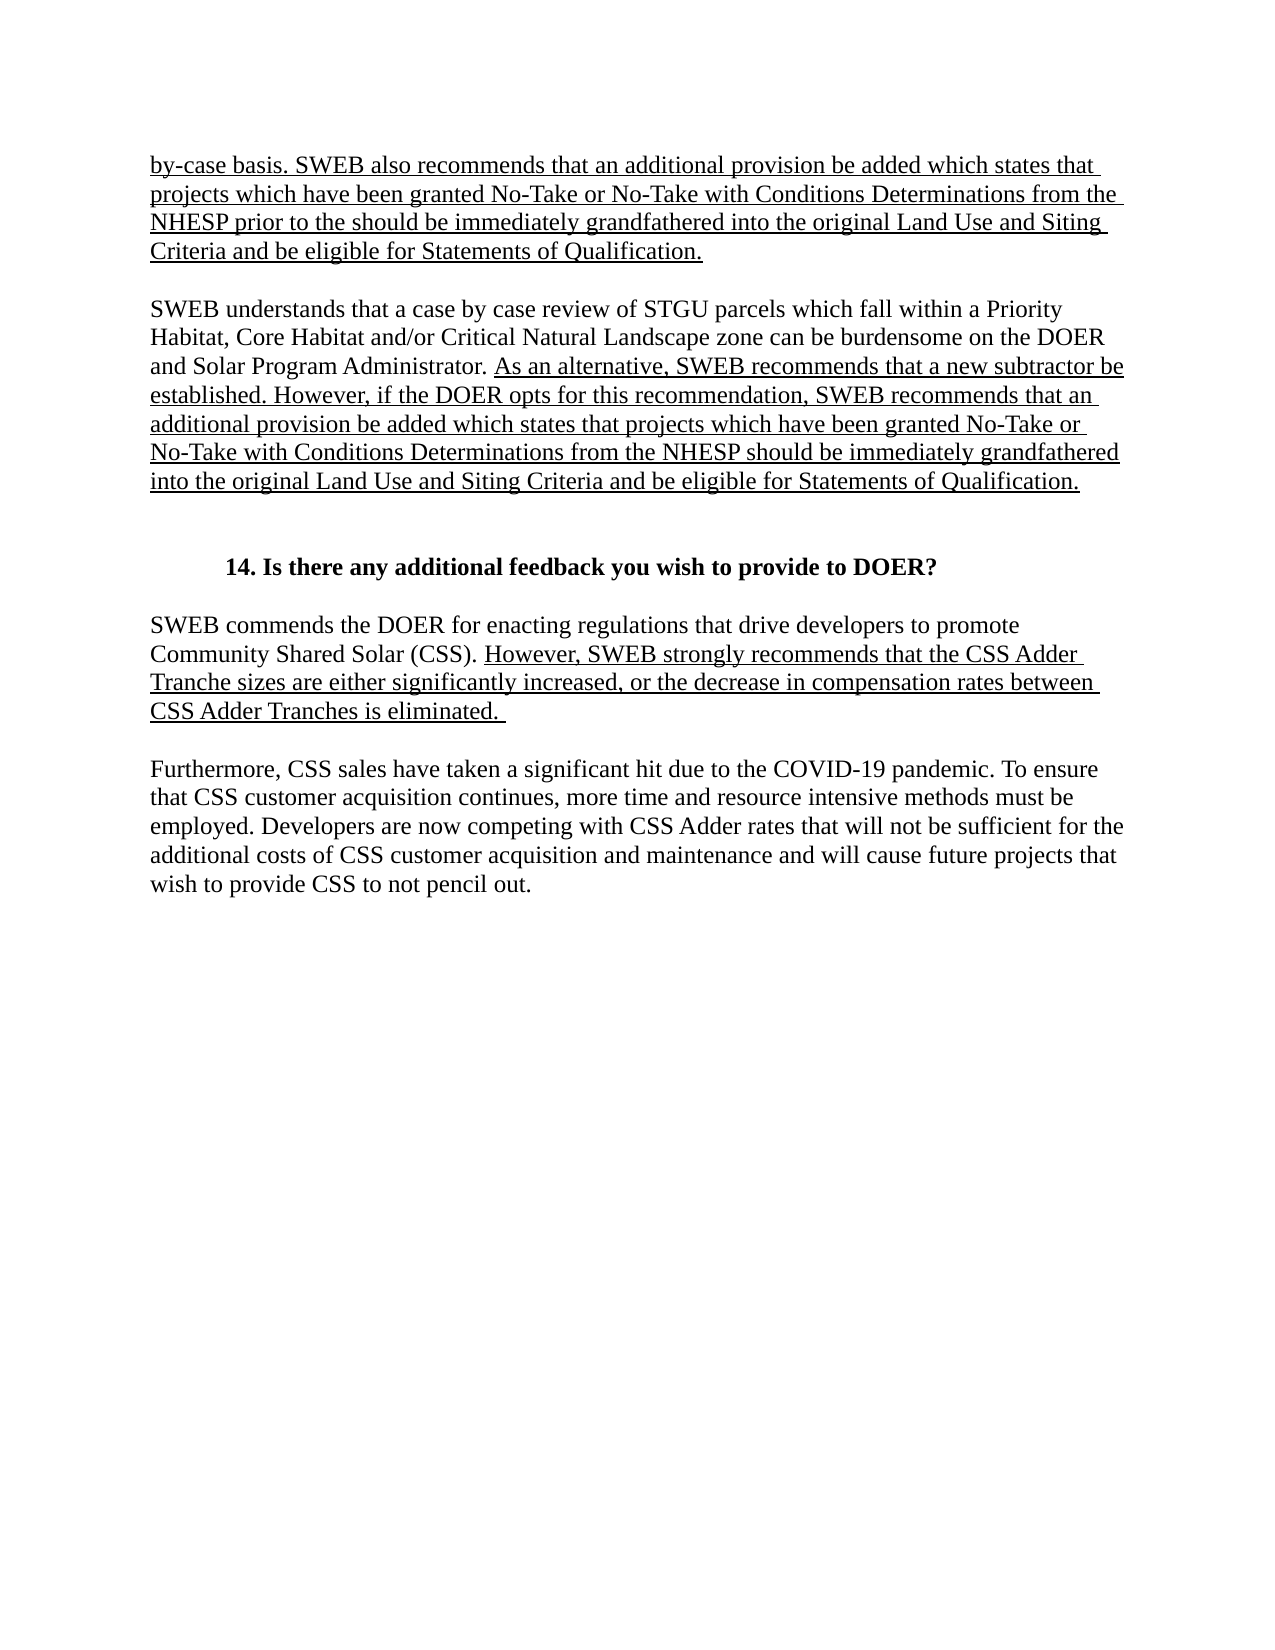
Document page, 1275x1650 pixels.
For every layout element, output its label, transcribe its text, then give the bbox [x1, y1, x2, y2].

text SWEB commends the DOER for enacting regulations that drive developers to promote Community Shared Solar (CSS). However, SWEB strongly recommends that the CSS Adder Tranche sizes are either significantly increased, or the decrease in compensation rates between CSS Adder Tranches is eliminated. [150, 610, 1125, 725]
text Furthermore, CSS sales have taken a significant hit due to the COVID-19 pandemic. To ensure that CSS customer acquisition continues, more time and resource intensive methods must be employed. Developers are now competing with CSS Adder rates that will not be sufficient for the additional costs of CSS customer acquisition and maintenance and will cause future projects that wish to provide CSS to not pencil out. [150, 754, 1125, 897]
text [150, 150, 1125, 265]
text SWEB understands that a case by case review of STGU parcels which fall within a Priority Habitat, Core Habitat and/or Critical Natural Landscape zone can be burdensome on the DOER and Solar Program Administrator. As an alternative, SWEB recommends that a new subtractor be established. However, if the DOER opts for this recommendation, SWEB recommends that an additional provision be added which states that projects which have been granted No-Take or No-Take with Conditions Determinations from the NHESP should be immediately grandfathered into the original Land Use and Siting Criteria and be eligible for Statements of Qualification. [150, 294, 1125, 495]
text 14. Is there any additional feedback you wish to provide to DOER? [150, 552, 1125, 581]
